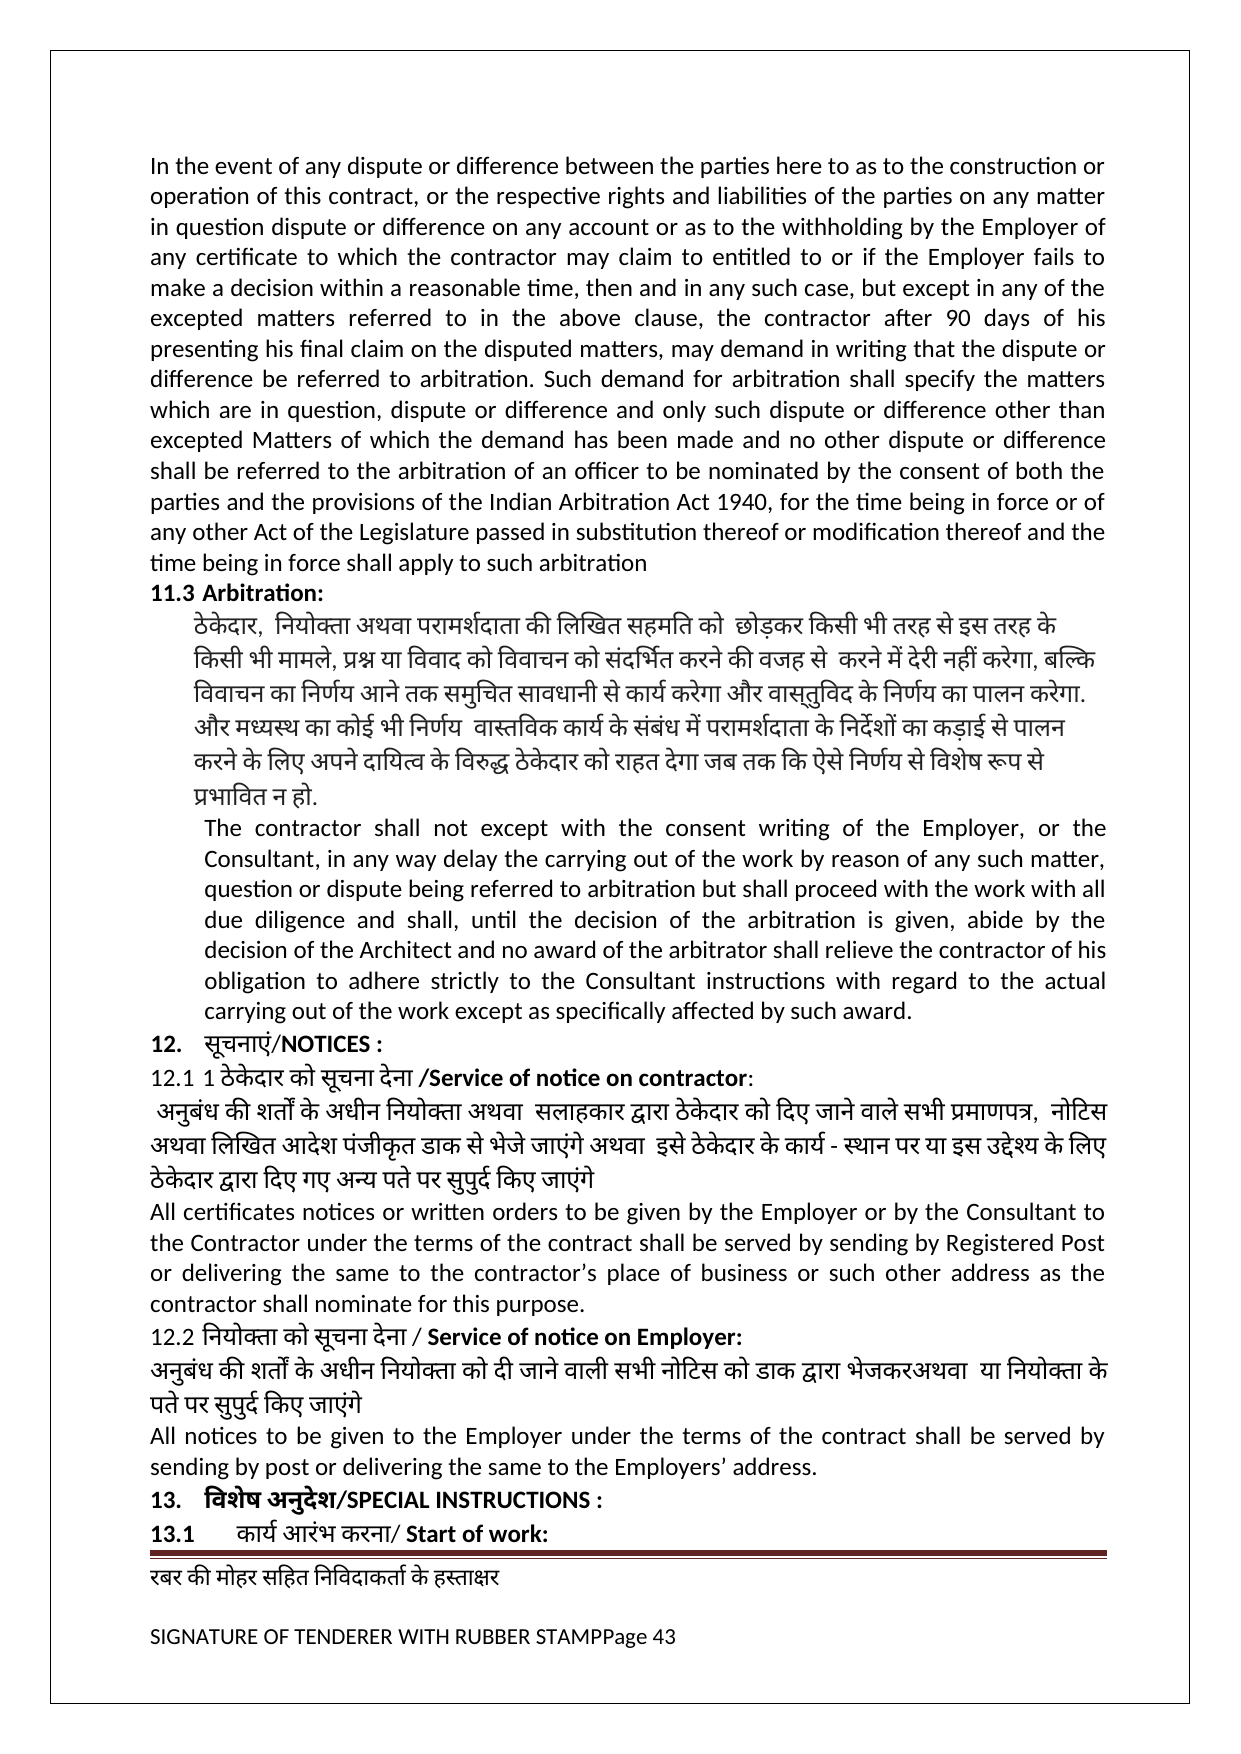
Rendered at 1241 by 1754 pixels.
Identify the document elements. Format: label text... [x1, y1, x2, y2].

text अनुबंध की शर्तों के अधीन नियोक्ता को दी जाने वाली सभी नोटिस को डाक द्वारा भेजकरअथवा या नियोक्ता के पते पर सुपुर्द किए जाएंगे [150, 1352, 1107, 1420]
text ठेकेदार, नियोक्ता अथवा परामर्शदाता की लिखित सहमति को छोड़कर किसी भी तरह से इस तरह के किसी भी मामले, प्रश्न या विवाद को विवाचन को संदर्भित करने की वजह से करने में देरी नहीं करेगा, बल्कि विवाचन का निर्णय आने तक समुचित सावधानी से कार्य करेगा और वास्‍तुविद के निर्णय का पालन करेगा. और मध्यस्थ का कोई भी निर्णय वास्तविक कार्य के संबंध में परामर्शदाता के निर्देशों का कड़ाई से पालन करने के लिए अपने दायित्व के विरुद्ध ठेकेदार को राहत देगा जब तक कि ऐसे निर्णय से विशेष रूप से प्रभावित न हो. [194, 608, 1107, 812]
list कार्य आरंभ करना/ Start of work: [150, 1516, 1107, 1549]
text अनुबंध की शर्तों के अधीन नियोक्ता अथवा सलाहकार द्वारा ठेकेदार को दिए जाने वाले सभी प्रमाणपत्र, नोटिस अथवा लिखित आदेश पंजीकृत डाक से भेजे जाएंगे अथवा इसे ठेकेदार के कार्य - स्थान पर या इस उद्देश्य के लिए ठेकेदार द्वारा दिए गए अन्य पते पर सुपुर्द किए जाएंगे [150, 1094, 1107, 1196]
list विशेष अनुदेश/SPECIAL INSTRUCTIONS : [150, 1481, 1107, 1516]
list Arbitration: [150, 577, 1107, 608]
list सूचनाएं/NOTICES : [150, 1026, 1107, 1060]
text The contractor shall not except with the consent writing of the Employer, or the Consultant, in any way delay the carrying out of the work by reason of any such matter, question or dispute being referred to arbitration but shall proceed with the work with all due diligence and shall, until the decision of the arbitration is given, abide by the decision of the Architect and no award of the arbitrator shall relieve the contractor of his obligation to adhere strictly to the Consultant instructions with regard to the actual carrying out of the work except as specifically affected by such award. [204, 812, 1107, 1026]
text In the event of any dispute or difference between the parties here to as to the construction or operation of this contract, or the respective rights and liabilities of the parties on any matter in question dispute or difference on any account or as to the withholding by the Employer of any certificate to which the contractor may claim to entitled to or if the Employer fails to make a decision within a reasonable time, then and in any such case, but except in any of the excepted matters referred to in the above clause, the contractor after 90 days of his presenting his final claim on the disputed matters, may demand in writing that the dispute or difference be referred to arbitration. Such demand for arbitration shall specify the matters which are in question, dispute or difference and only such dispute or difference other than excepted Matters of which the demand has been made and no other dispute or difference shall be referred to the arbitration of an officer to be nominated by the consent of both the parties and the provisions of the Indian Arbitration Act 1940, for the time being in force or of any other Act of the Legislature passed in substitution thereof or modification thereof and the time being in force shall apply to such arbitration [150, 150, 1107, 577]
text All certificates notices or written orders to be given by the Employer or by the Consultant to the Contractor under the terms of the contract shall be served by sending by Registered Post or delivering the same to the contractor’s place of business or such other address as the contractor shall nominate for this purpose. [150, 1196, 1107, 1318]
text All notices to be given to the Employer under the terms of the contract shall be served by sending by post or delivering the same to the Employers’ address. [150, 1420, 1107, 1481]
text 12.1 1 ठेकेदार को सूचना देना /Service of notice on contractor: [150, 1060, 1107, 1094]
text 12.2 नियोक्ता को सूचना देना / Service of notice on Employer: [150, 1318, 1107, 1352]
